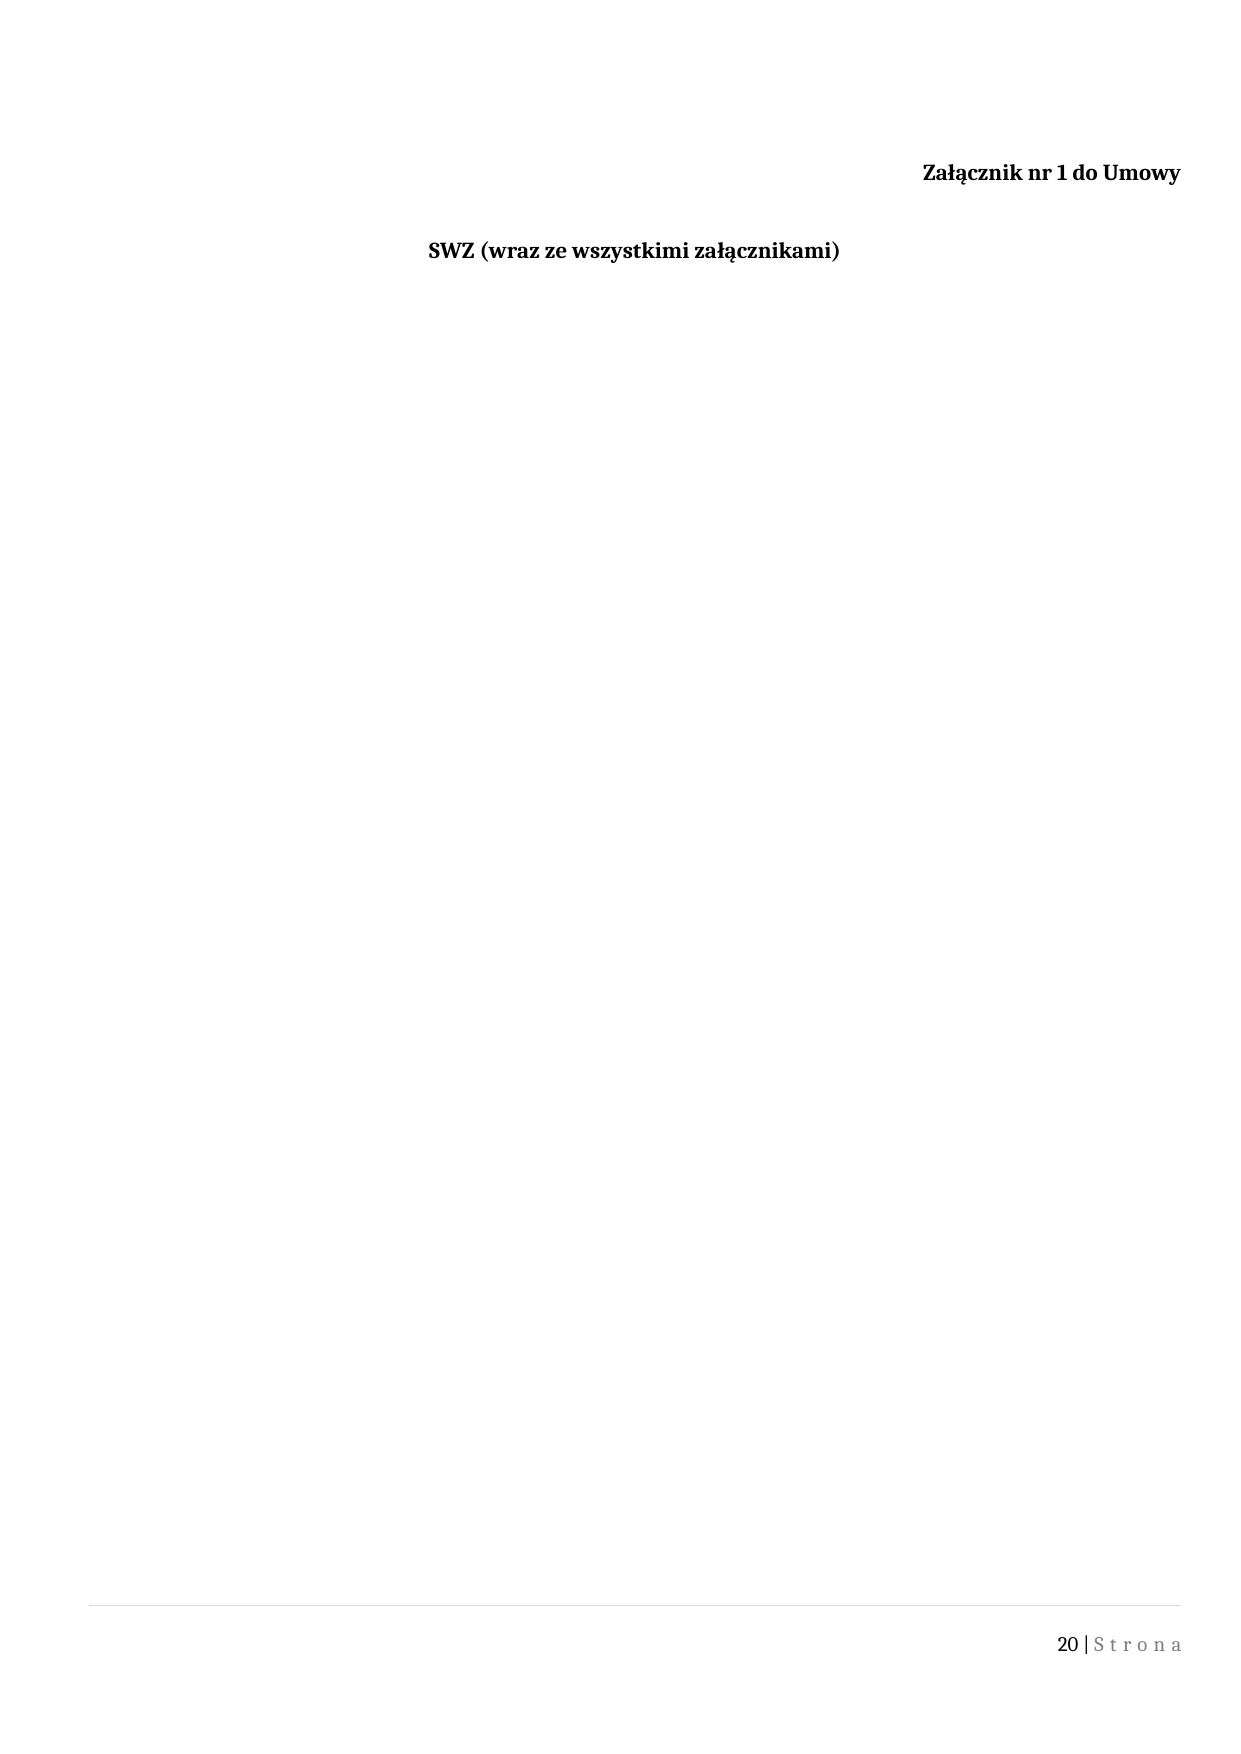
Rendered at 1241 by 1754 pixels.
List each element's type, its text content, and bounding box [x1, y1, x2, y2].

text SWZ (wraz ze wszystkimi załącznikami) [89, 238, 1181, 264]
text Załącznik nr 1 do Umowy [89, 160, 1181, 187]
